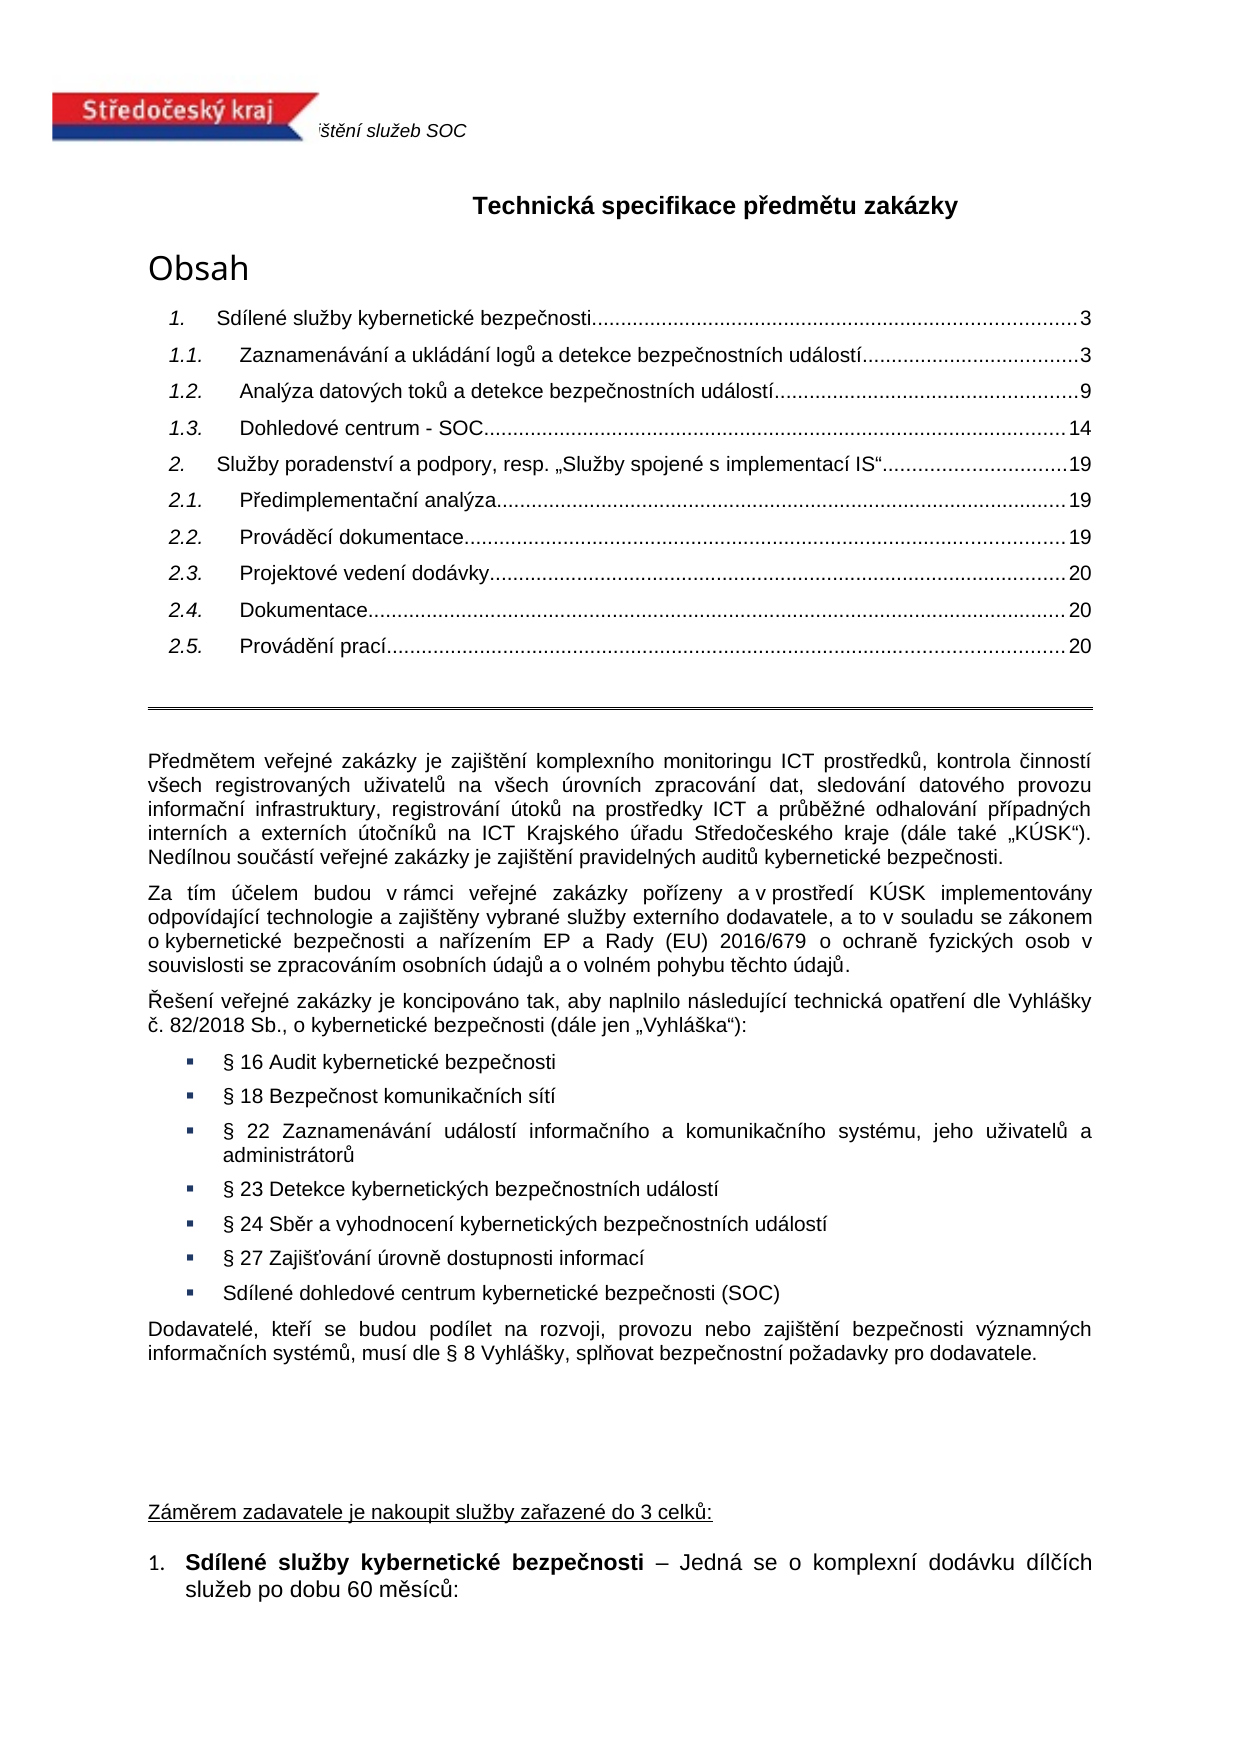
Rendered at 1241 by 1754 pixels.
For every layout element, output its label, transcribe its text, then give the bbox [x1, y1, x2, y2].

list § 24 Sběr a vyhodnocení kybernetických bezpečnostních událostí [185, 1212, 1093, 1236]
text Dodavatelé, kteří se budou podílet na rozvoji, provozu nebo zajištění bezpečnosti významných informačních systémů, musí dle § 8 Vyhlášky, splňovat bezpečnostní požadavky pro dodavatele. [148, 1317, 1093, 1365]
text Záměrem zadavatele je nakoupit služby zařazené do 3 celků: [148, 1476, 1093, 1523]
list Sdílené služby kybernetické bezpečnosti – Jedná se o komplexní dodávku dílčích služeb po dobu 60 měsíců: [148, 1548, 1093, 1603]
list § 27 Zajišťování úrovně dostupnosti informací [185, 1246, 1093, 1270]
list Sdílené dohledové centrum kybernetické bezpečnosti (SOC) [185, 1281, 1093, 1305]
text Za tím účelem budou v rámci veřejné zakázky pořízeny a v prostředí KÚSK implementovány odpovídající technologie a zajištěny vybrané služby externího dodavatele, a to v souladu se zákonem o kybernetické bezpečnosti a nařízením EP a Rady (EU) 2016/679 o ochraně fyzických osob v souvislosti se zpracováním osobních údajů a o volném pohybu těchto údajů. [148, 881, 1093, 977]
list § 18 Bezpečnost komunikačních sítí [185, 1084, 1093, 1108]
list § 22 Zaznamenávání událostí informačního a komunikačního systému, jeho uživatelů a administrátorů [185, 1119, 1093, 1167]
list § 16 Audit kybernetické bezpečnosti [185, 1050, 1093, 1074]
picture [52, 43, 320, 194]
text Předmětem veřejné zakázky je zajištění komplexního monitoringu ICT prostředků, kontrola činností všech registrovaných uživatelů na všech úrovních zpracování dat, sledování datového provozu informační infrastruktury, registrování útoků na prostředky ICT a průběžné odhalování případných interních a externích útočníků na ICT Krajského úřadu Středočeského kraje (dále také „KÚSK“). Nedílnou součástí veřejné zakázky je zajištění pravidelných auditů kybernetické bezpečnosti. [148, 749, 1093, 868]
list § 23 Detekce kybernetických bezpečnostních událostí [185, 1177, 1093, 1201]
text Řešení veřejné zakázky je koncipováno tak, aby naplnilo následující technická opatření dle Vyhlášky č. 82/2018 Sb., o kybernetické bezpečnosti (dále jen „Vyhláška“): [148, 989, 1093, 1037]
text Technická specifikace předmětu zakázky [148, 191, 1093, 219]
